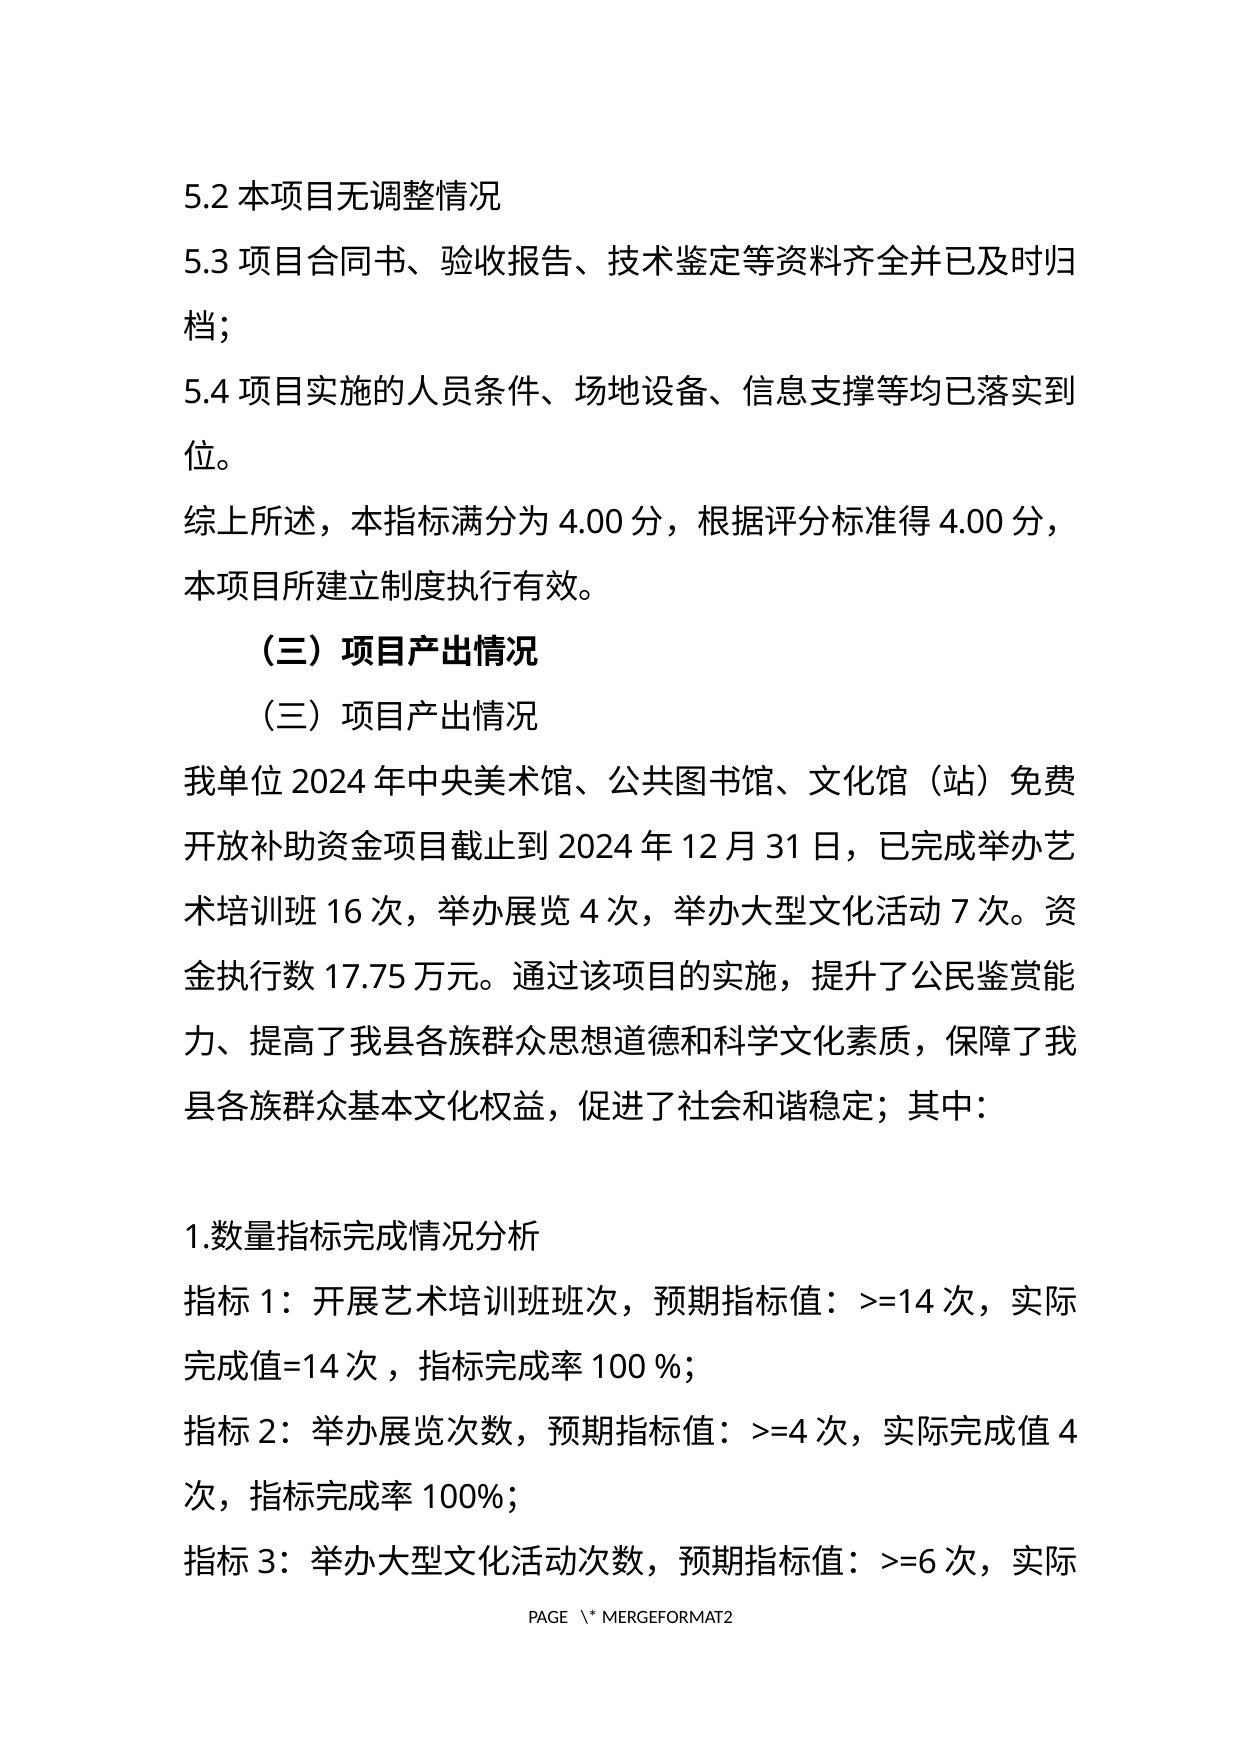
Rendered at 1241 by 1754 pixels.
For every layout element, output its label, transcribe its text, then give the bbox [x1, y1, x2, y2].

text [183, 162, 1078, 617]
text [183, 682, 1078, 1592]
text （三）项目产出情况 [183, 617, 1078, 682]
